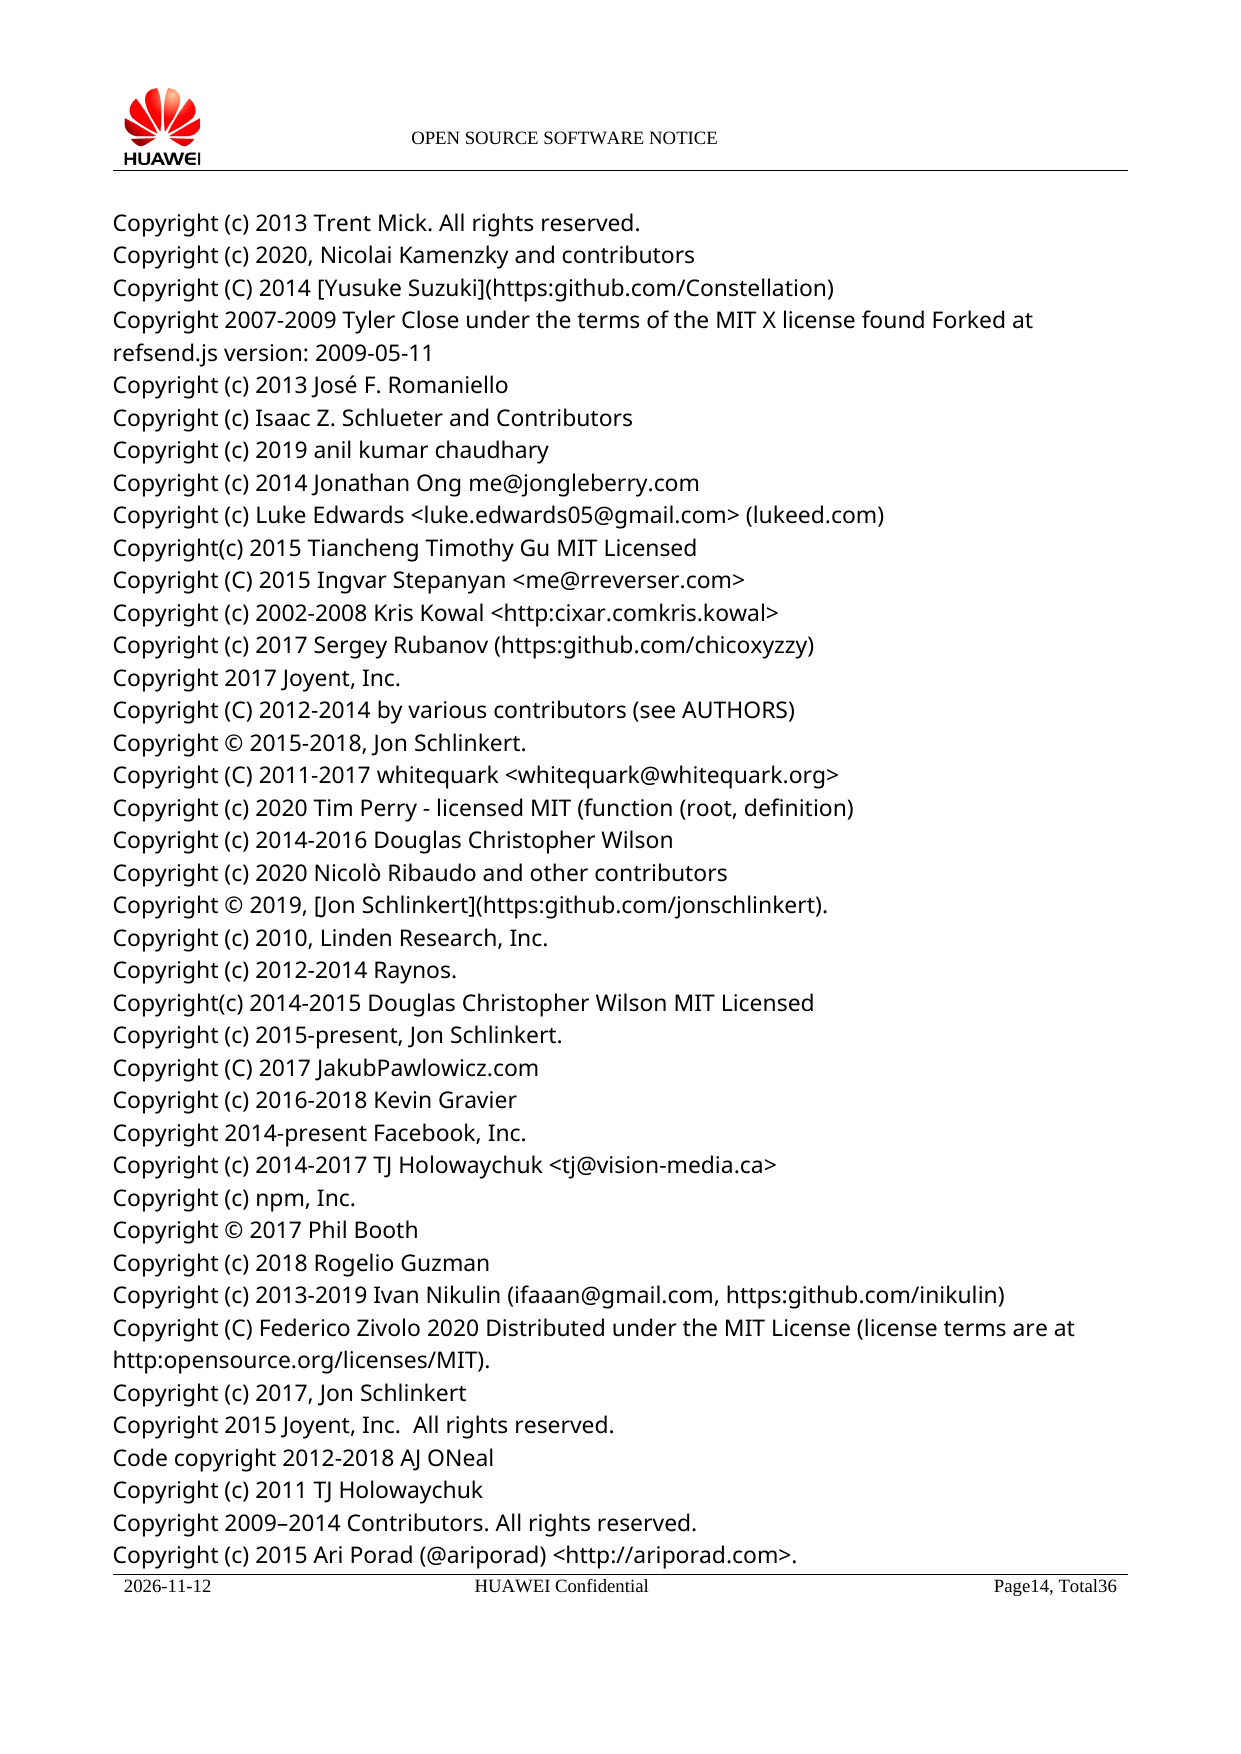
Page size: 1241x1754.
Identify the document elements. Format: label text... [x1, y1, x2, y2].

picture [124, 88, 201, 165]
